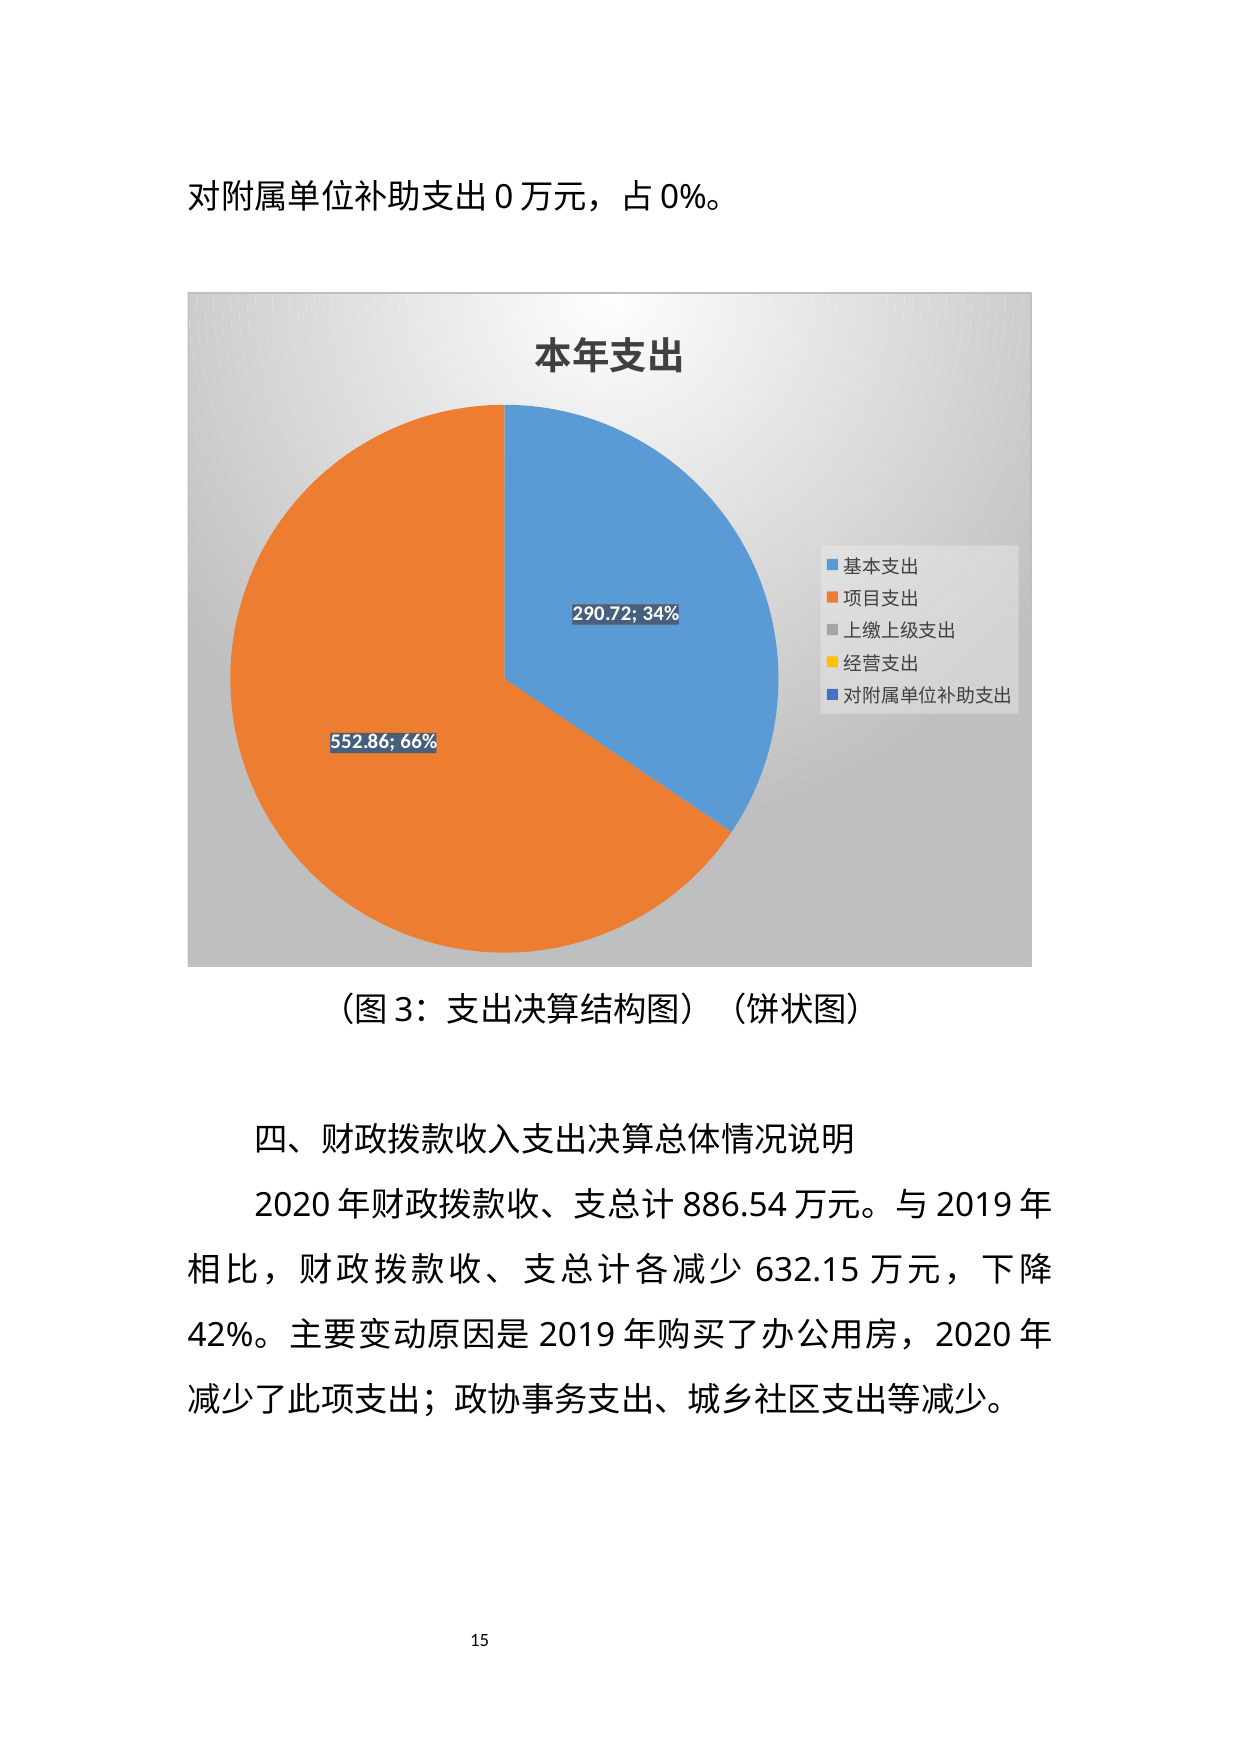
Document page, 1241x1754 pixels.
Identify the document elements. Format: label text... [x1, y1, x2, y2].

text 2020年财政拨款收、支总计886.54万元。与2019年相比，财政拨款收、支总计各减少632.15万元，下降42%。主要变动原因是2019年购买了办公用房，2020年减少了此项支出；政协事务支出、城乡社区支出等减少。 [187, 1169, 1053, 1429]
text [187, 162, 1053, 227]
text 四、财政拨款收入支出决算总体情况说明 [187, 1104, 1053, 1169]
text （图3：支出决算结构图）（饼状图） [187, 974, 1053, 1039]
